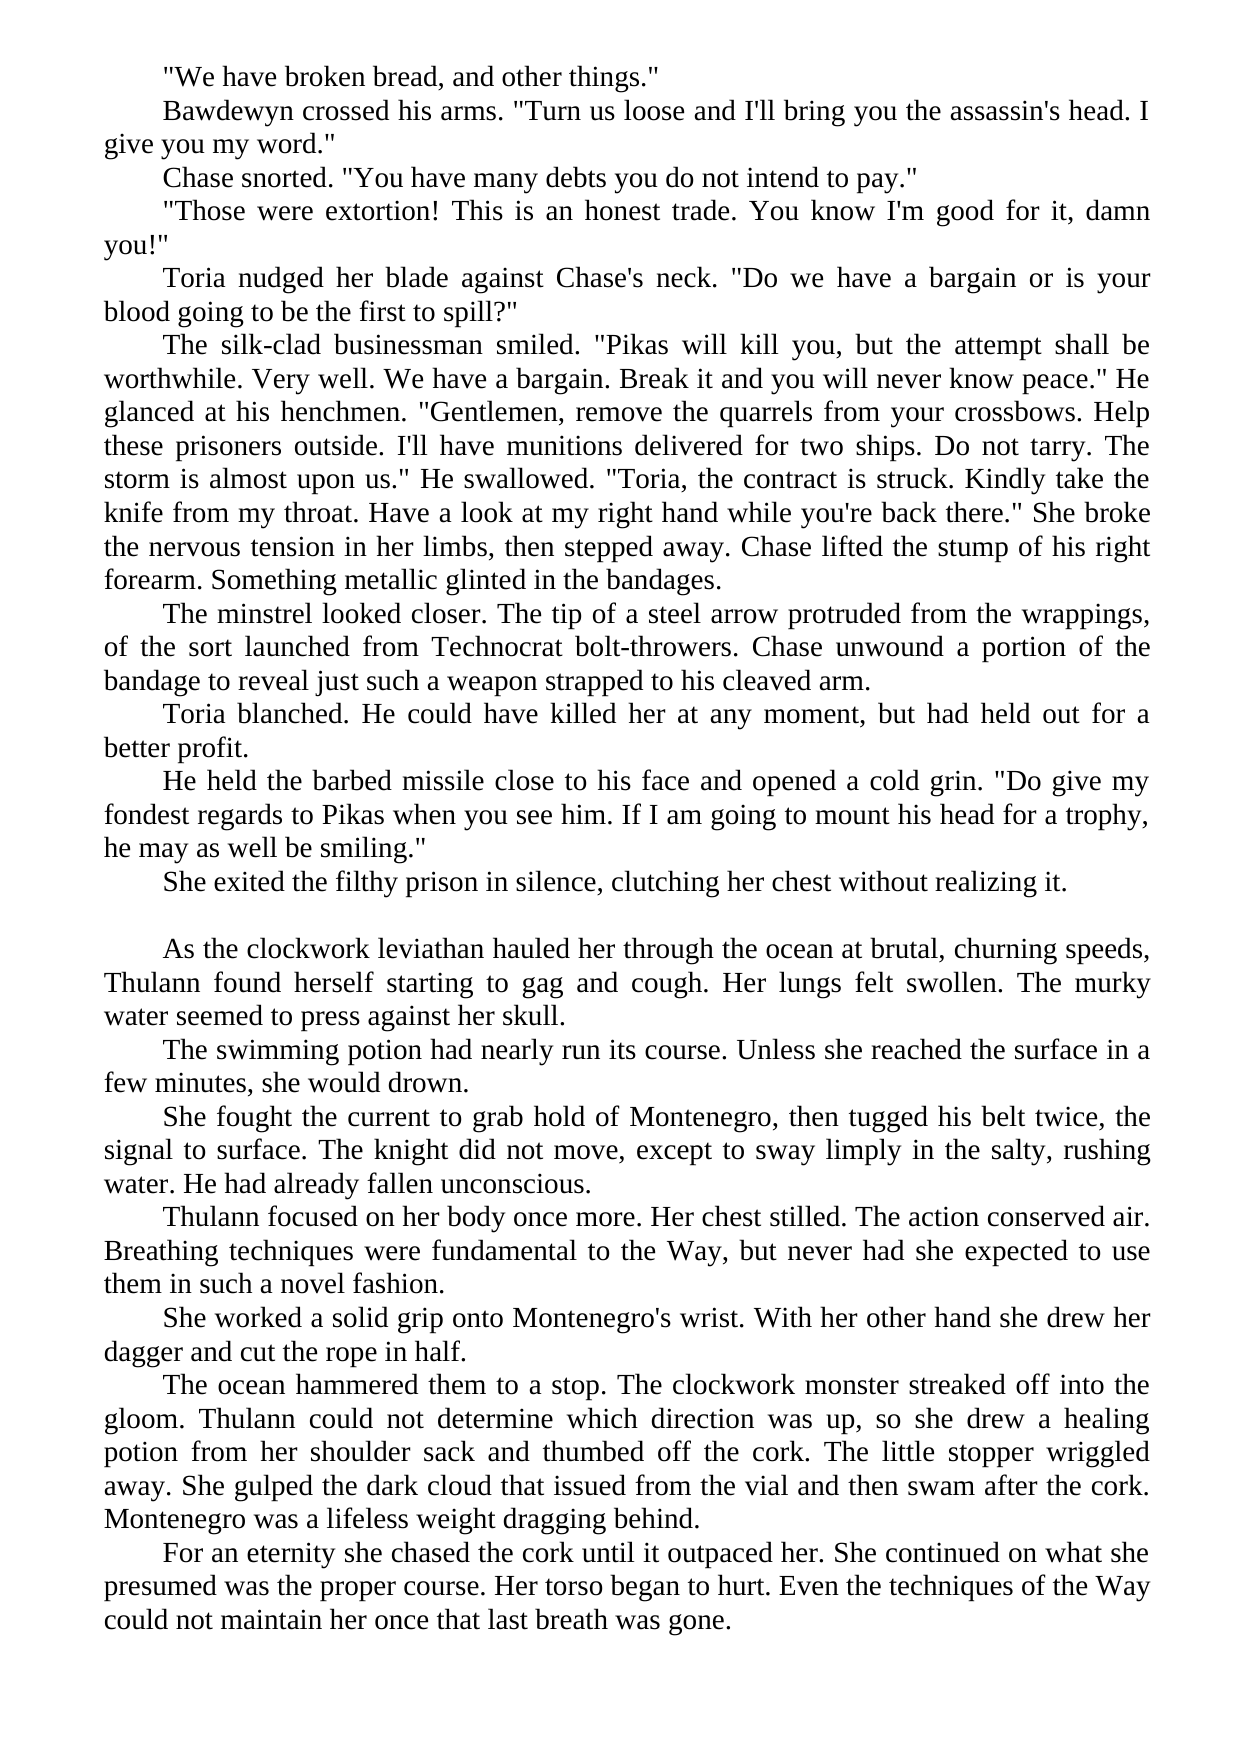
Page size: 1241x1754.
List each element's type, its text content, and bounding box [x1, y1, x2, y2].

text For an eternity she chased the cork until it outpaced her. She continued on what she presumed was the proper course. Her torso began to hurt. Even the techniques of the Way could not maintain her once that last breath was gone. [103, 1535, 1152, 1636]
text The ocean hammered them to a stop. The clockwork monster streaked off into the gloom. Thulann could not determine which direction was up, so she drew a healing potion from her shoulder sack and thumbed off the cork. The little stopper wriggled away. She gulped the dark cloud that issued from the vial and then swam after the cork. Montenegro was a lifeless weight dragging behind. [103, 1367, 1152, 1535]
text The silk-clad businessman smiled. "Pikas will kill you, but the attempt shall be worthwhile. Very well. We have a bargain. Break it and you will never know peace." He glanced at his henchmen. "Gentlemen, remove the quarrels from your crossbows. Help these prisoners outside. I'll have munitions delivered for two ships. Do not tarry. The storm is almost upon us." He swallowed. "Toria, the contract is struck. Kindly take the knife from my throat. Have a look at my right hand while you're back there." She broke the nervous tension in her limbs, then stepped away. Chase lifted the stump of his right forearm. Something metallic glinted in the bandages. [103, 327, 1152, 596]
text The minstrel looked closer. The tip of a steel arrow protruded from the wrappings, of the sort launched from Technocrat bolt-throwers. Chase unwound a portion of the bandage to reveal just such a weapon strapped to his cleaved arm. [103, 596, 1152, 696]
text She exited the filthy prison in silence, clutching her chest without realizing it. [103, 864, 1152, 898]
text She fought the current to grab hold of Montenegro, then tugged his belt twice, the signal to surface. The knight did not move, except to sway limply in the salty, rushing water. He had already fallen unconscious. [103, 1099, 1152, 1199]
text The swimming potion had nearly run its course. Unless she reached the surface in a few minutes, she would drown. [103, 1032, 1152, 1099]
text He held the barbed missile close to his face and opened a cold grin. "Do give my fondest regards to Pikas when you see him. If I am going to mount his head for a trophy, he may as well be smiling." [103, 763, 1152, 864]
text She worked a solid grip onto Montenegro's wrist. With her other hand she drew her dagger and cut the rope in half. [103, 1300, 1152, 1367]
text Thulann focused on her body once more. Her chest stilled. The action conserved air. Breathing techniques were fundamental to the Way, but never had she expected to use them in such a novel fashion. [103, 1199, 1152, 1300]
text Bawdewyn crossed his arms. "Turn us loose and I'll bring you the assassin's head. I give you my word." [103, 93, 1152, 160]
text Chase snorted. "You have many debts you do not intend to pay." [103, 160, 1152, 193]
text Toria blanched. He could have killed her at any moment, but had held out for a better profit. [103, 696, 1152, 763]
text Toria nudged her blade against Chase's neck. "Do we have a bargain or is your blood going to be the first to spill?" [103, 260, 1152, 327]
text "Those were extortion! This is an honest trade. You know I'm good for it, damn you!" [103, 193, 1152, 260]
text "We have broken bread, and other things." [103, 59, 1152, 93]
text As the clockwork leviathan hauled her through the ocean at brutal, churning speeds, Thulann found herself starting to gag and cough. Her lungs felt swollen. The murky water seemed to press against her skull. [103, 931, 1152, 1032]
